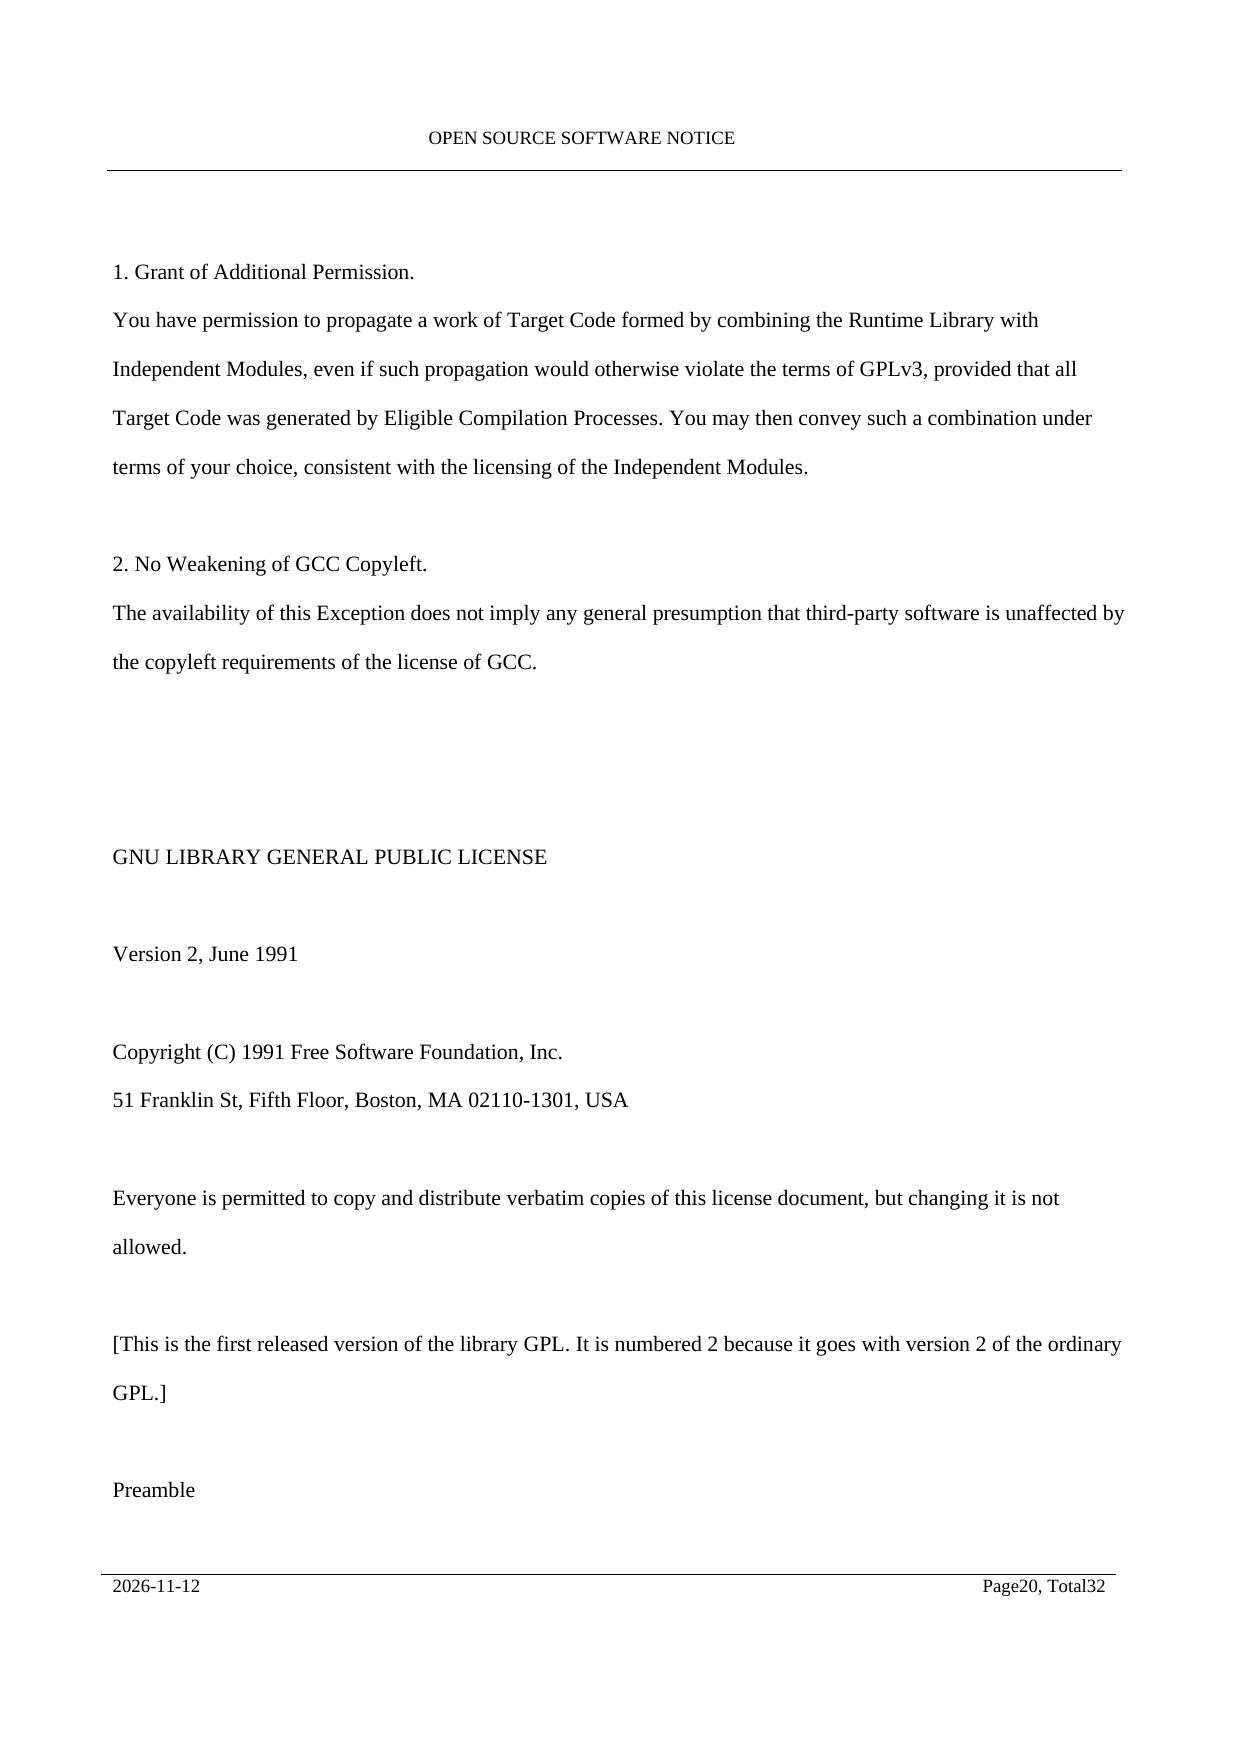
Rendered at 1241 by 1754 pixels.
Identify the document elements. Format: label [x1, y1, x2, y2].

text [112, 206, 1128, 1506]
